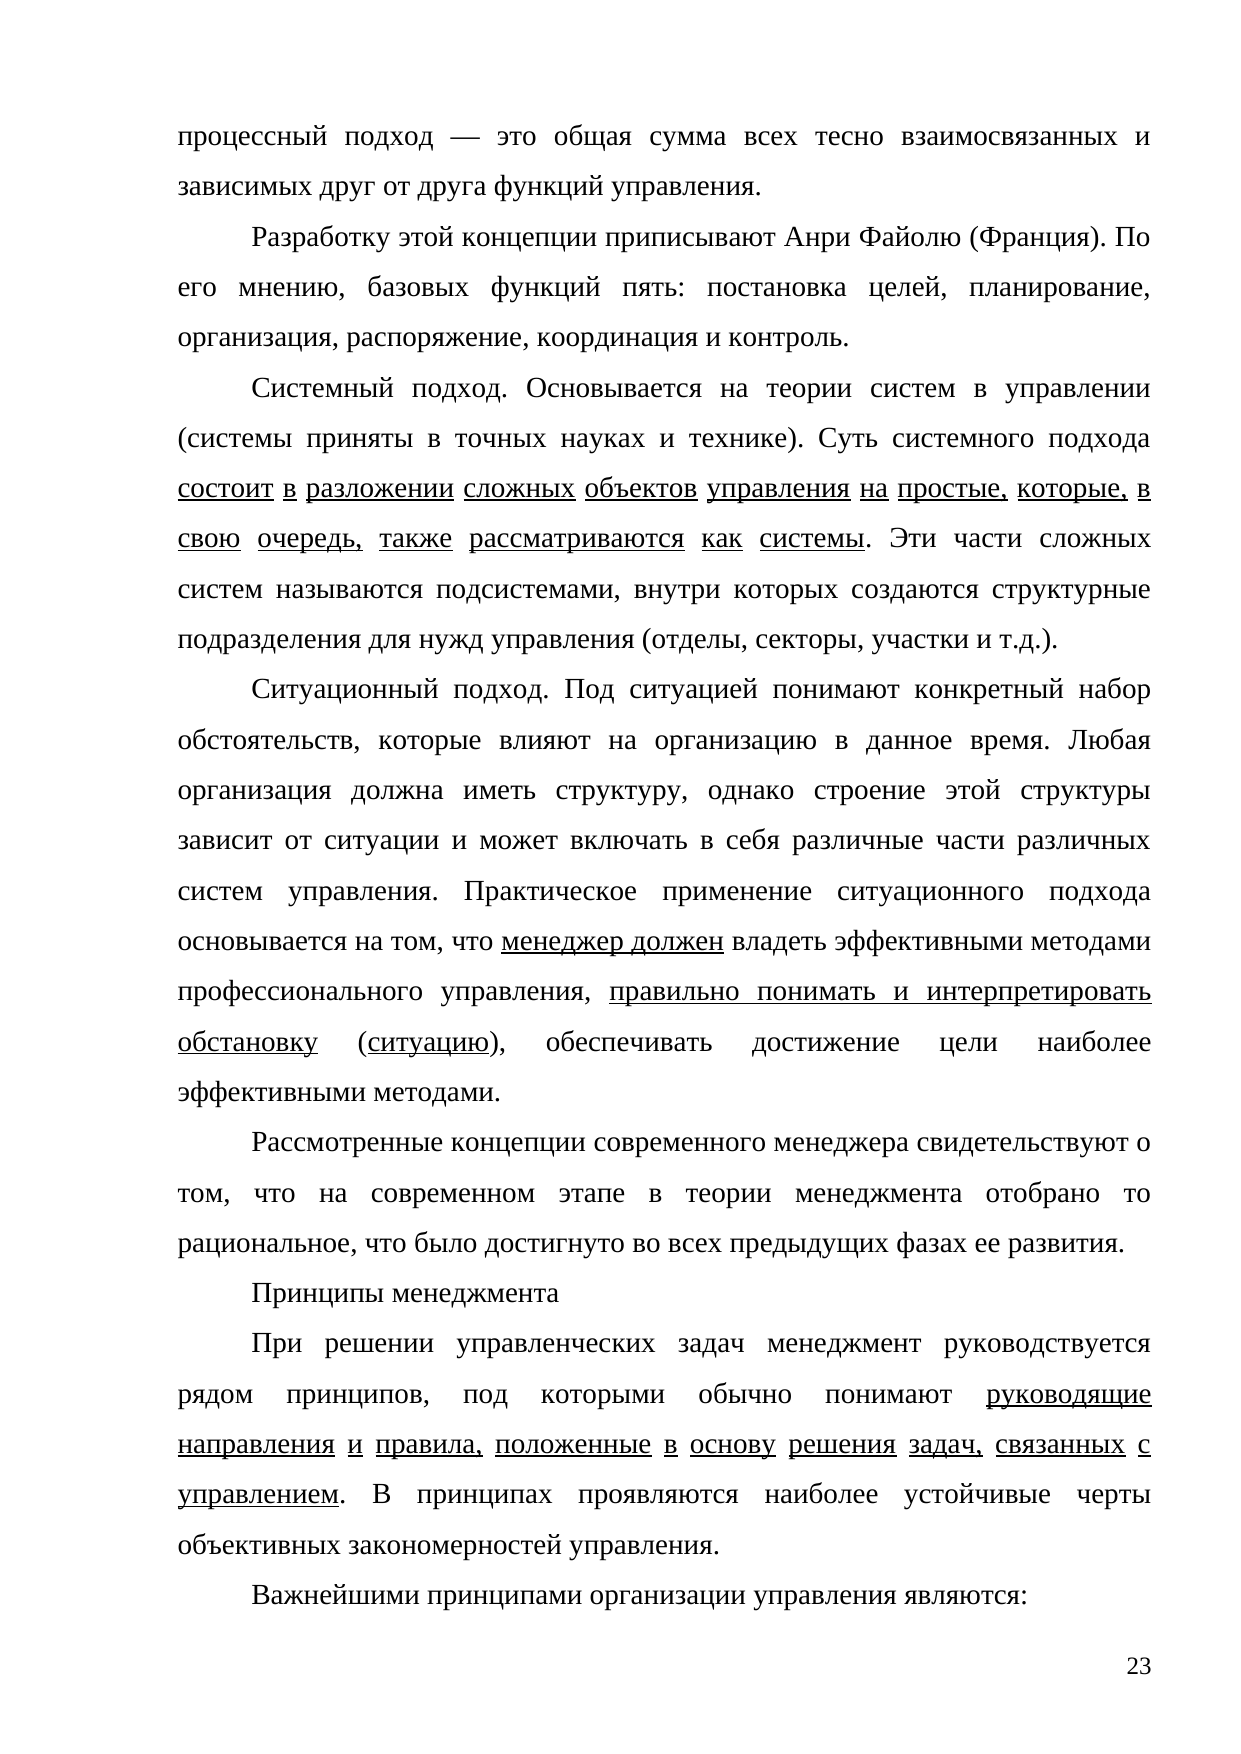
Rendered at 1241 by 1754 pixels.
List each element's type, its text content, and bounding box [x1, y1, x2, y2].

text Разработку этой концепции приписывают Анри Файолю (Франция). По его мнению, базовых функций пять: постановка целей, планирование, организация, распоряжение, координация и контроль. [177, 219, 1152, 353]
text Системный подход. Основывается на теории систем в управлении (системы приняты в точных науках и технике). Суть системного подхода состоит в разложении сложных объектов управления на простые, которые, в свою очередь, также рассматриваются как системы. Эти части сложных систем называются подсистемами, внутри которых создаются структурные подразделения для нужд управления (отделы, секторы, участки и т.д.). [177, 370, 1152, 655]
text Принципы менеджмента [177, 1275, 1152, 1309]
text Рассмотренные концепции современного менеджера свидетельствуют о том, что на современном этапе в теории менеджмента отобрано то рациональное, что было достигнуто во всех предыдущих фазах ее развития. [177, 1124, 1152, 1258]
text При решении управленческих задач менеджмент руководствуется рядом принципов, под которыми обычно понимают руководящие направления и правила, положенные в основу решения задач, связанных с управлением. В принципах проявляются наиболее устойчивые черты объективных закономерностей управления. [177, 1326, 1152, 1560]
text Ситуационный подход. Под ситуацией понимают конкретный набор обстоятельств, которые влияют на организацию в данное время. Любая организация должна иметь структуру, однако строение этой структуры зависит от ситуации и может включать в себя различные части различных систем управления. Практическое применение ситуационного подхода основывается на том, что менеджер должен владеть эффективными методами профессионального управления, правильно понимать и интерпретировать обстановку (ситуацию), обеспечивать достижение цели наиболее эффективными методами. [177, 672, 1152, 1108]
text Важнейшими принципами организации управления являются: [177, 1577, 1152, 1611]
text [177, 118, 1152, 202]
